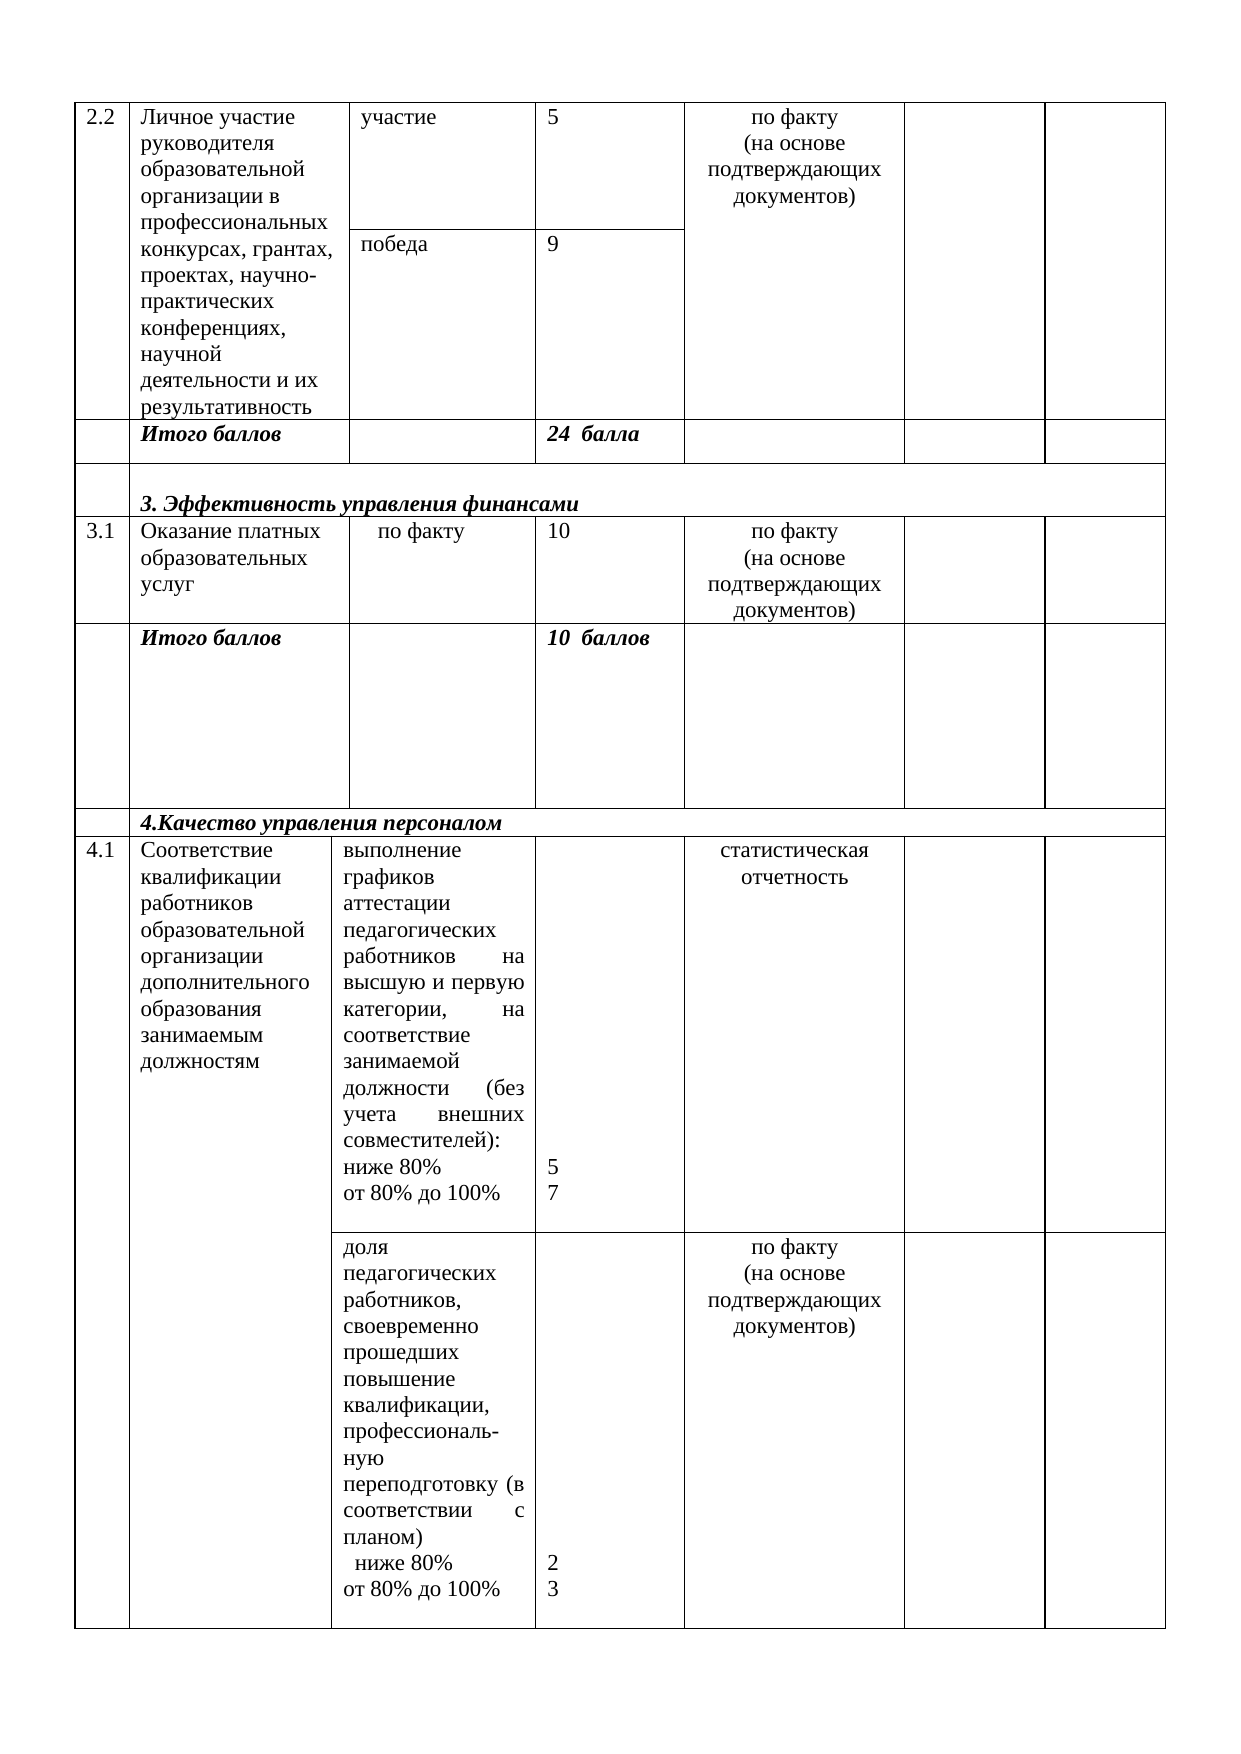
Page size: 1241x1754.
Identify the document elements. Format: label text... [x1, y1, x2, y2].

table_cell участие [350, 103, 535, 229]
table_cell [76, 464, 129, 516]
table_cell 3.1 [76, 517, 129, 623]
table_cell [685, 1233, 904, 1628]
table_cell [905, 517, 1044, 623]
table_cell [1046, 103, 1165, 419]
table_cell [1046, 837, 1165, 1232]
table_cell [76, 809, 129, 836]
table_cell Итого баллов [130, 420, 349, 462]
table_cell победа [350, 230, 535, 419]
table_cell [76, 624, 129, 808]
table_cell [1046, 1233, 1165, 1628]
table_cell [905, 103, 1044, 419]
table_cell 2 3 [536, 1233, 684, 1628]
table_cell [905, 1233, 1044, 1628]
table_cell [685, 624, 904, 808]
table_cell 10 [536, 517, 684, 623]
table_cell Соответствие квалификации работников образовательной организации дополнительного образования занимаемым должностям [130, 837, 331, 1628]
table_cell [685, 420, 904, 462]
table_cell [905, 837, 1044, 1232]
table_cell Личное участие руководителя образовательной организации в профессиональных конкурсах, грантах, проектах, научно-практических конференциях, научной деятельности и их результативность [130, 103, 349, 419]
table_cell 9 [536, 230, 684, 419]
table_cell выполнение графиков аттестации педагогических работников на высшую и первую категории, на соответствие занимаемой должности (без учета внешних совместителей): ниже 80% от 80% до 100% [332, 837, 535, 1232]
table_cell [350, 624, 535, 808]
table_cell Итого баллов [130, 624, 349, 808]
table_cell 2.2 [76, 103, 129, 419]
table_cell [905, 624, 1044, 808]
table_cell [350, 420, 535, 462]
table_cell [685, 103, 904, 419]
table_cell [905, 420, 1044, 462]
table_cell [1046, 517, 1165, 623]
table_cell по факту [350, 517, 535, 623]
table_cell 24 балла [536, 420, 684, 462]
table_cell 4.1 [76, 837, 129, 1628]
table_cell [1046, 624, 1165, 808]
table_cell 5 7 [536, 837, 684, 1232]
table_cell [1046, 420, 1165, 462]
table_cell 10 баллов [536, 624, 684, 808]
table_cell 3. Эффективность управления финансами [130, 464, 1165, 516]
table_cell доля педагогических работников, своевременно прошедших повышение квалификации, профессиональ- ную переподготовку (в соответствии с планом) ниже 80% от 80% до 100% [332, 1233, 535, 1628]
table_cell [76, 420, 129, 462]
table_cell статистическая отчетность [685, 837, 904, 1232]
table_cell Оказание платных образовательных услуг [130, 517, 349, 623]
table_cell 5 [536, 103, 684, 229]
table_cell 4.Качество управления персоналом [130, 809, 1165, 836]
table_cell по факту (на основе подтверждающих документов) [685, 517, 904, 623]
